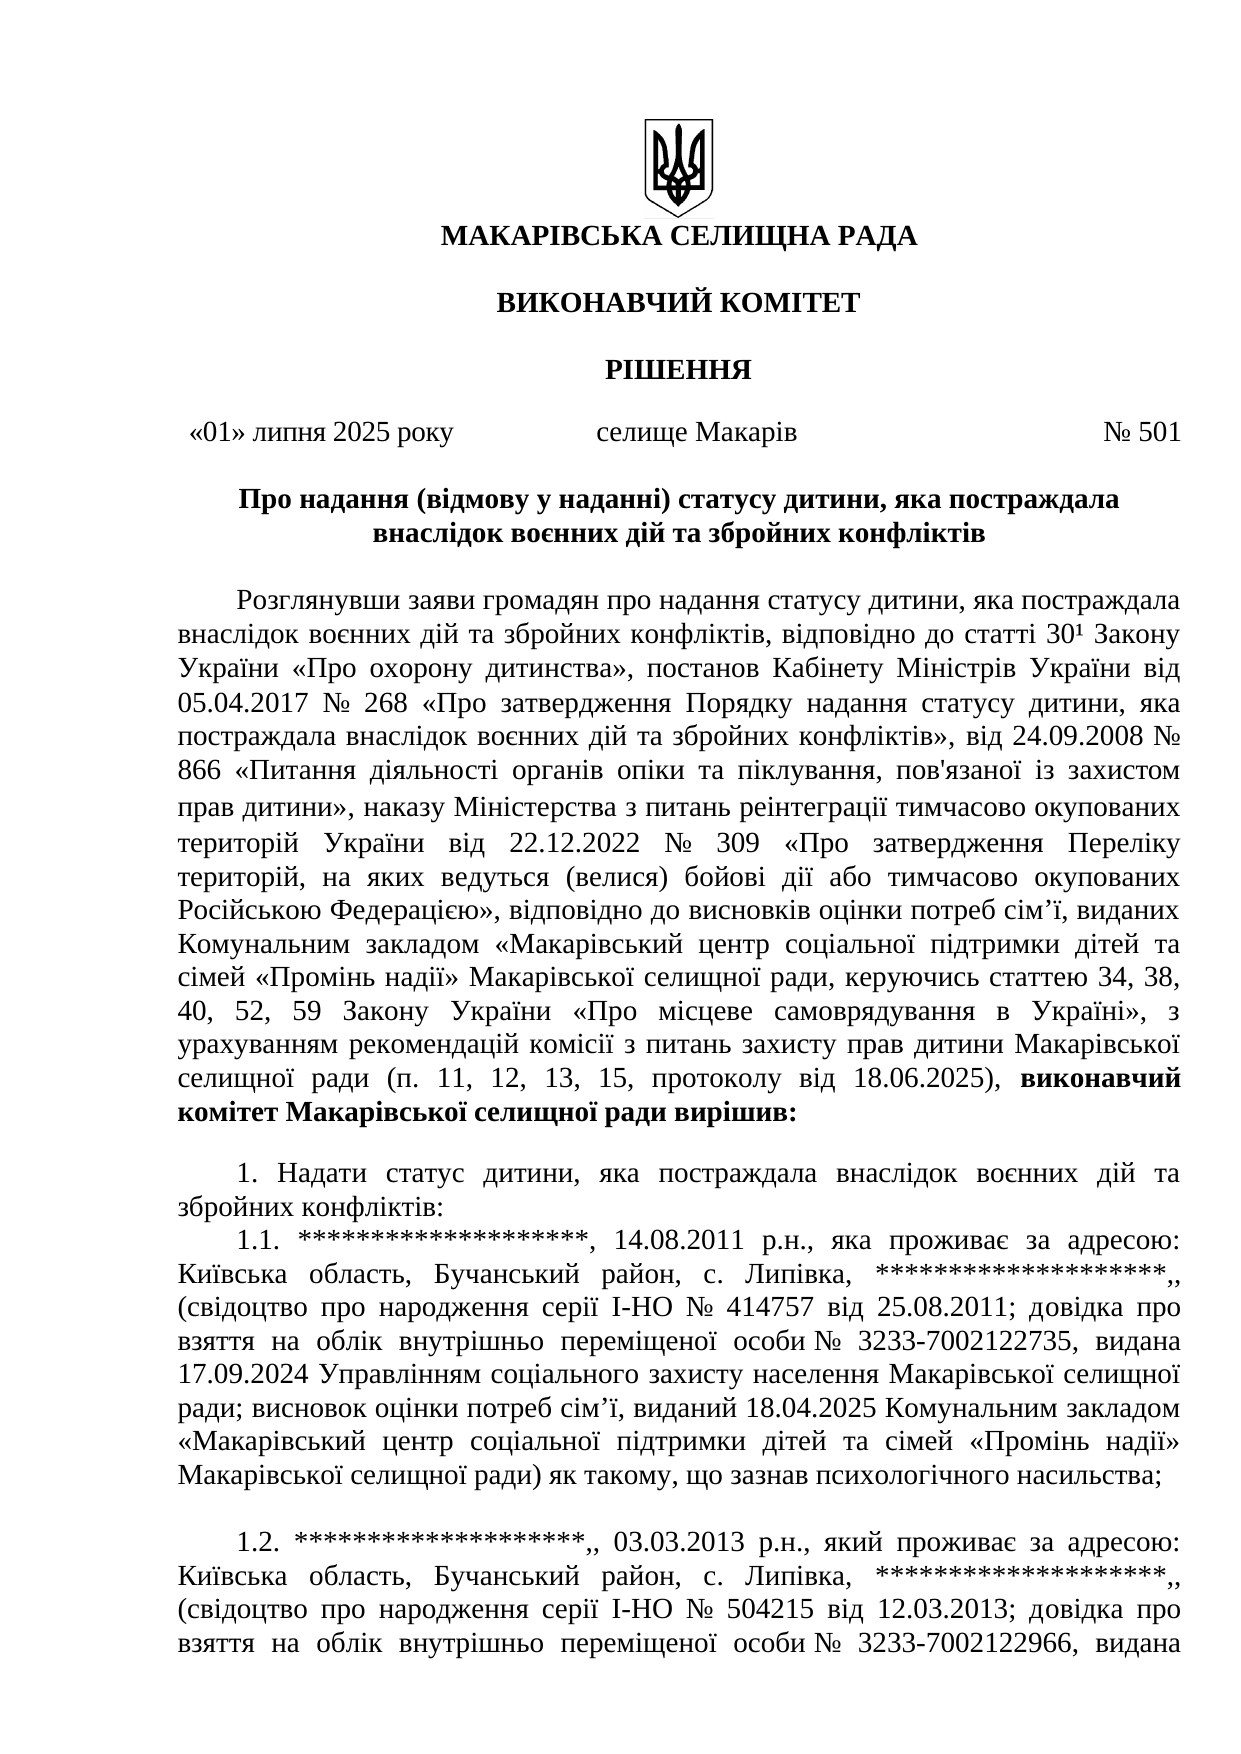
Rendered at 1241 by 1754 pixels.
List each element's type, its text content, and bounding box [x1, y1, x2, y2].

picture [644, 118, 715, 219]
text Про надання (відмову у наданні) статусу дитини, яка постраждала внаслідок воєнних дій та збройних конфліктів [177, 482, 1181, 549]
text РІШЕННЯ [177, 352, 1179, 386]
table_header № 501 [853, 415, 1195, 448]
text ВИКОНАВЧИЙ КОМІТЕТ [177, 285, 1180, 319]
text 1. Надати статус дитини, яка постраждала внаслідок воєнних дій та збройних конфліктів: [177, 1155, 1181, 1222]
text МАКАРІВСЬКА СЕЛИЩНА РАДА [177, 218, 1181, 252]
table_header «01» липня 2025 року [177, 415, 543, 448]
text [177, 1524, 1181, 1658]
text 1.1. ********************, 14.08.2011 р.н., яка проживає за адресою: Київська область, Бучанський район, с. Липівка, ********************,, (свідоцтво про народження серії І-НО № 414757 від 25.08.2011; довідка про взяття на облік внутрішньо переміщеної особи № 3233-7002122735, видана 17.09.2024 Управлінням соціального захисту населення Макарівської селищної ради; висновок оцінки потреб сім’ї, виданий 18.04.2025 Комунальним закладом «Макарівський центр соціальної підтримки дітей та сімей «Промінь надії» Макарівської селищної ради) як такому, що зазнав психологічного насильства; [177, 1222, 1181, 1491]
table_header селище Макарів [543, 415, 853, 448]
text Розглянувши заяви громадян про надання статусу дитини, яка постраждала внаслідок воєнних дій та збройних конфліктів, відповідно до статті 30¹ Закону України «Про охорону дитинства», постанов Кабінету Міністрів України від 05.04.2017 № 268 «Про затвердження Порядку надання статусу дитини, яка постраждала внаслідок воєнних дій та збройних конфліктів», від 24.09.2008 № 866 «Питання діяльності органів опіки та піклування, пов'язаної із захистом прав дитини», наказу Міністерства з питань реінтеграції тимчасово окупованих територій України від 22.12.2022 № 309 «Про затвердження Переліку територій, на яких ведуться (велися) бойові дії або тимчасово окупованих Російською Федерацією», відповідно до висновків оцінки потреб сім’ї, виданих Комунальним закладом «Макарівський центр соціальної підтримки дітей та сімей «Промінь надії» Макарівської селищної ради, керуючись статтею 34, 38, 40, 52, 59 Закону України «Про місцеве самоврядування в Україні», з урахуванням рекомендацій комісії з питань захисту прав дитини Макарівської селищної ради (п. 11, 12, 13, 15, протоколу від 18.06.2025), виконавчий комітет Макарівської селищної ради вирішив: [177, 582, 1181, 1127]
